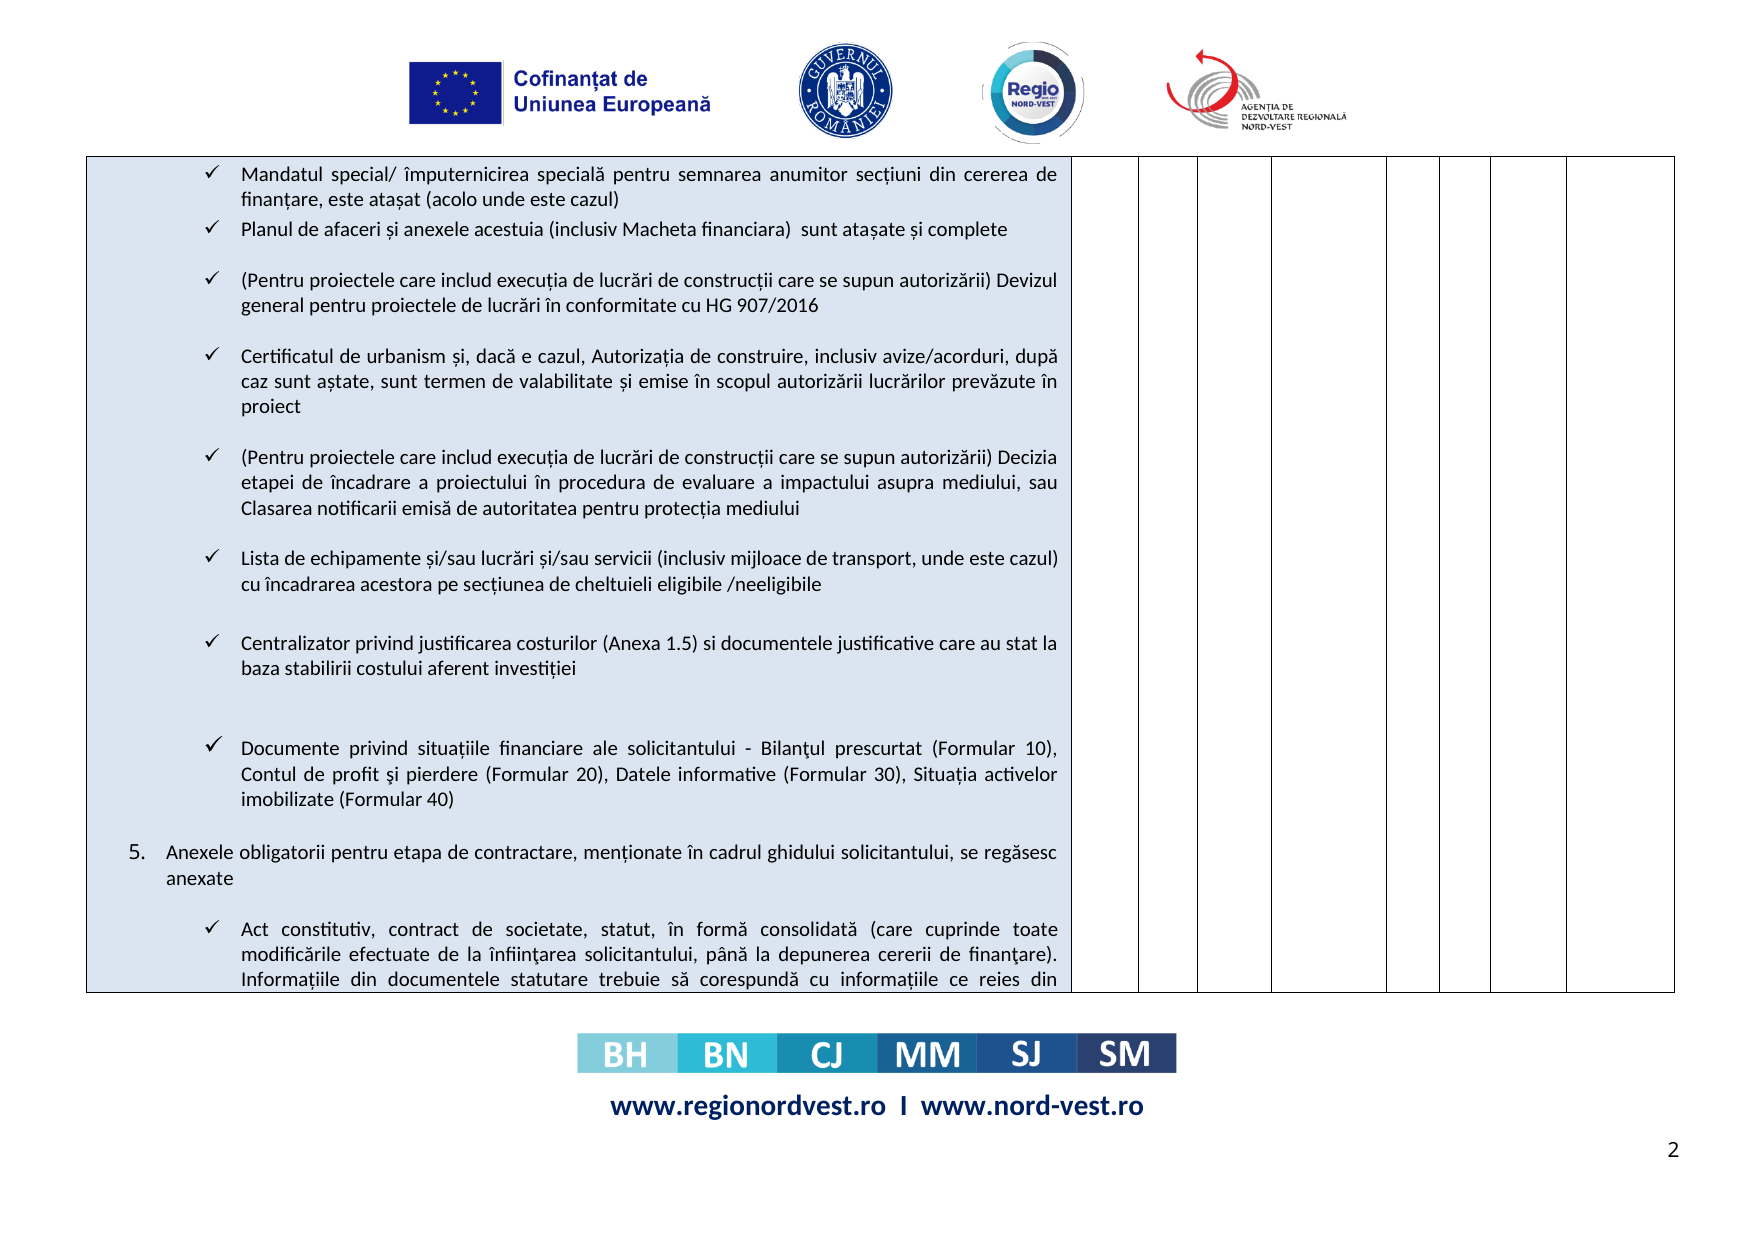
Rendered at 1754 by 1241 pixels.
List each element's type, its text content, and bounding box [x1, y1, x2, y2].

table_cell [1440, 157, 1490, 992]
table_cell [1272, 157, 1386, 992]
picture [407, 42, 1347, 144]
table_cell [1491, 157, 1566, 992]
picture [577, 1033, 1177, 1073]
table_cell [1198, 157, 1271, 992]
table_cell [1139, 157, 1197, 992]
table_cell [1072, 157, 1138, 992]
table_cell [1387, 157, 1439, 992]
table_cell [1567, 157, 1674, 992]
